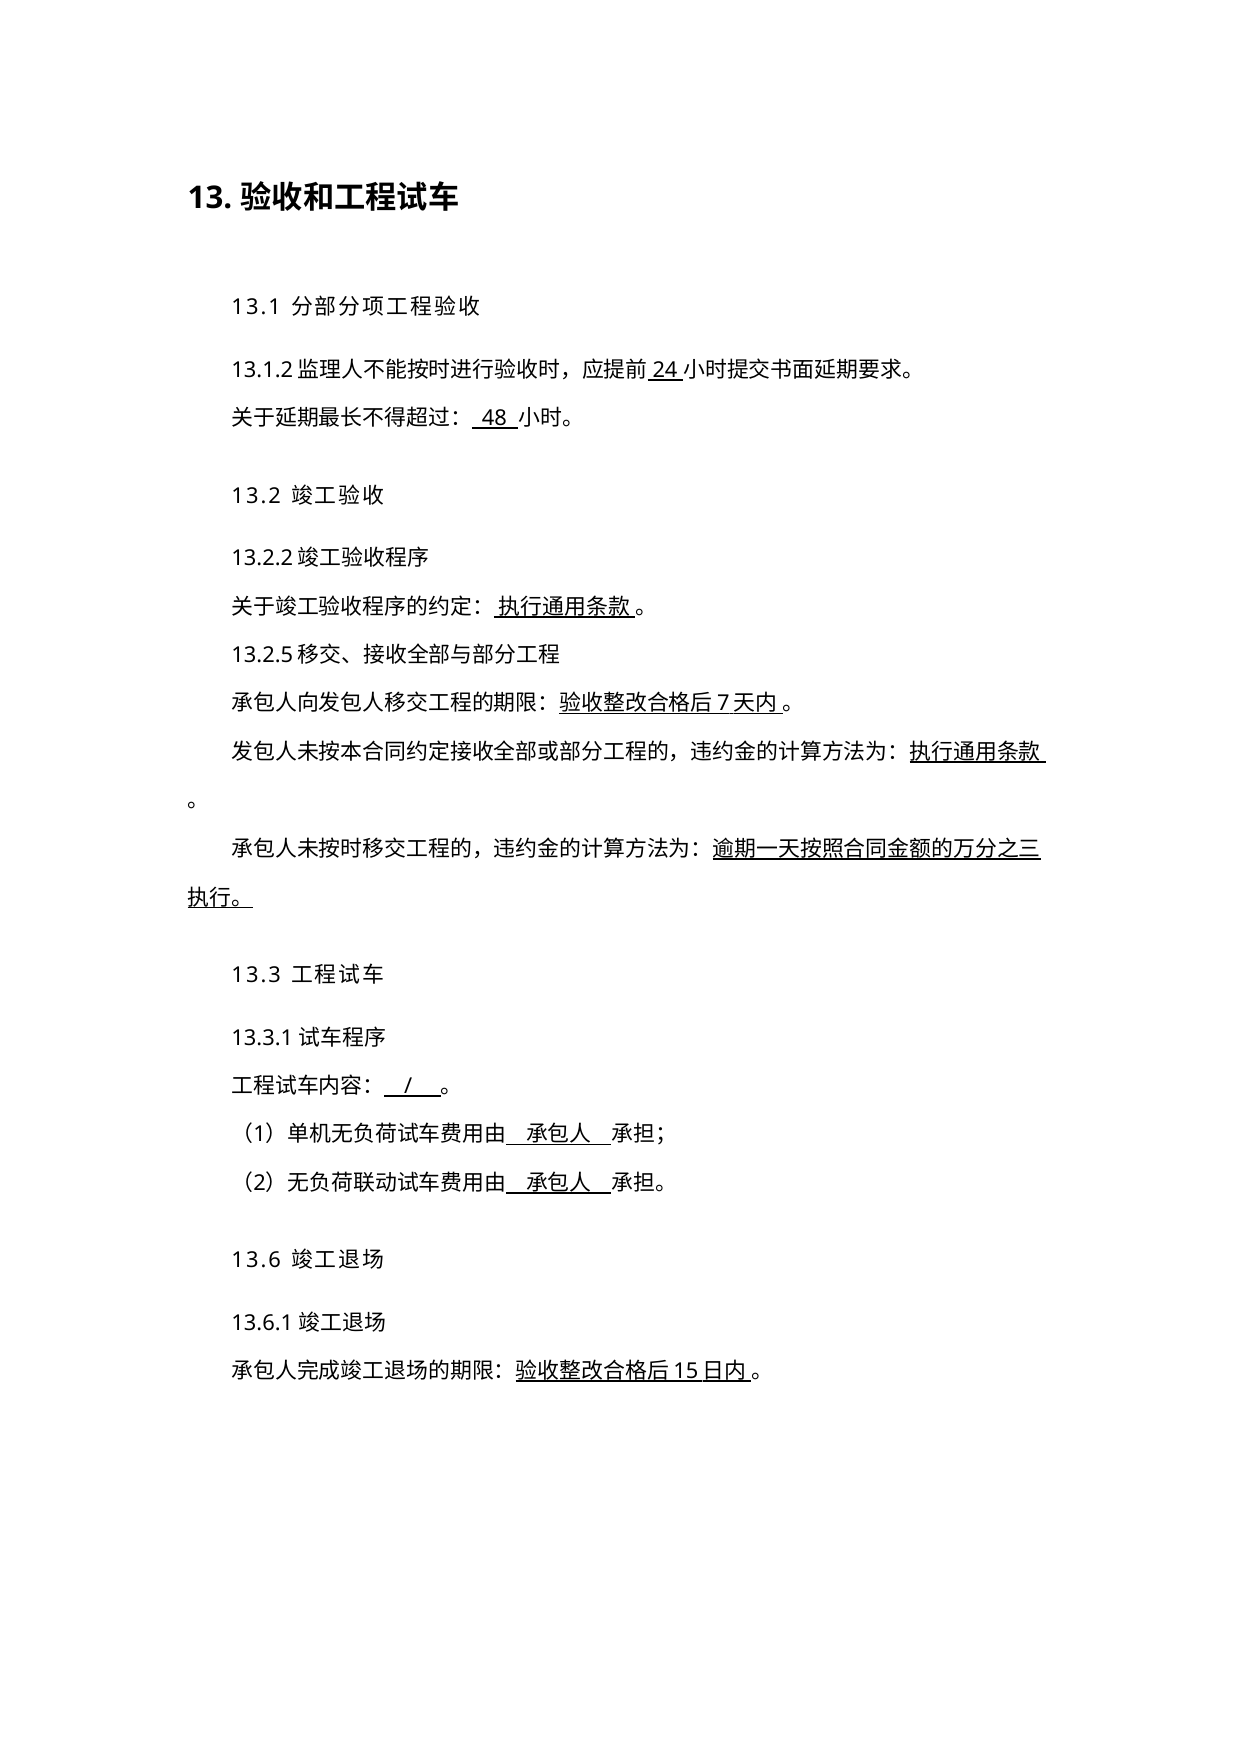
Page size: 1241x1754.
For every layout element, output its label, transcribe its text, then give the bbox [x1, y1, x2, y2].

text 关于延期最长不得超过： 48 小时。 [187, 400, 1053, 432]
text 工程试车内容： / 。 [187, 1068, 1053, 1100]
text 发包人未按本合同约定接收全部或部分工程的，违约金的计算方法为：执行通用条款 。 [187, 733, 1053, 814]
text 13.3.1 试车程序 [187, 1019, 1053, 1052]
subtitle 13.2 竣工验收 [187, 477, 1053, 510]
text 承包人完成竣工退场的期限：验收整改合格后15日内 。 [187, 1353, 1053, 1385]
text 承包人向发包人移交工程的期限：验收整改合格后7天内 。 [187, 685, 1053, 717]
text 13.1.2监理人不能按时进行验收时，应提前 24 小时提交书面延期要求。 [187, 351, 1053, 384]
text （1）单机无负荷试车费用由 承包人 承担； [187, 1116, 1053, 1148]
text 13.6.1 竣工退场 [187, 1304, 1053, 1337]
text （2）无负荷联动试车费用由 承包人 承担。 [187, 1164, 1053, 1197]
subtitle 13.6 竣工退场 [187, 1242, 1053, 1274]
text 关于竣工验收程序的约定： 执行通用条款 。 [187, 588, 1053, 621]
text 13.2.5移交、接收全部与部分工程 [187, 637, 1053, 669]
subtitle 13.1 分部分项工程验收 [187, 289, 1053, 321]
subtitle 13.3 工程试车 [187, 957, 1053, 989]
text 承包人未按时移交工程的，违约金的计算方法为：逾期一天按照合同金额的万分之三执行。 [187, 830, 1053, 912]
subtitle 13. 验收和工程试车 [187, 162, 1053, 227]
text 13.2.2竣工验收程序 [187, 540, 1053, 572]
